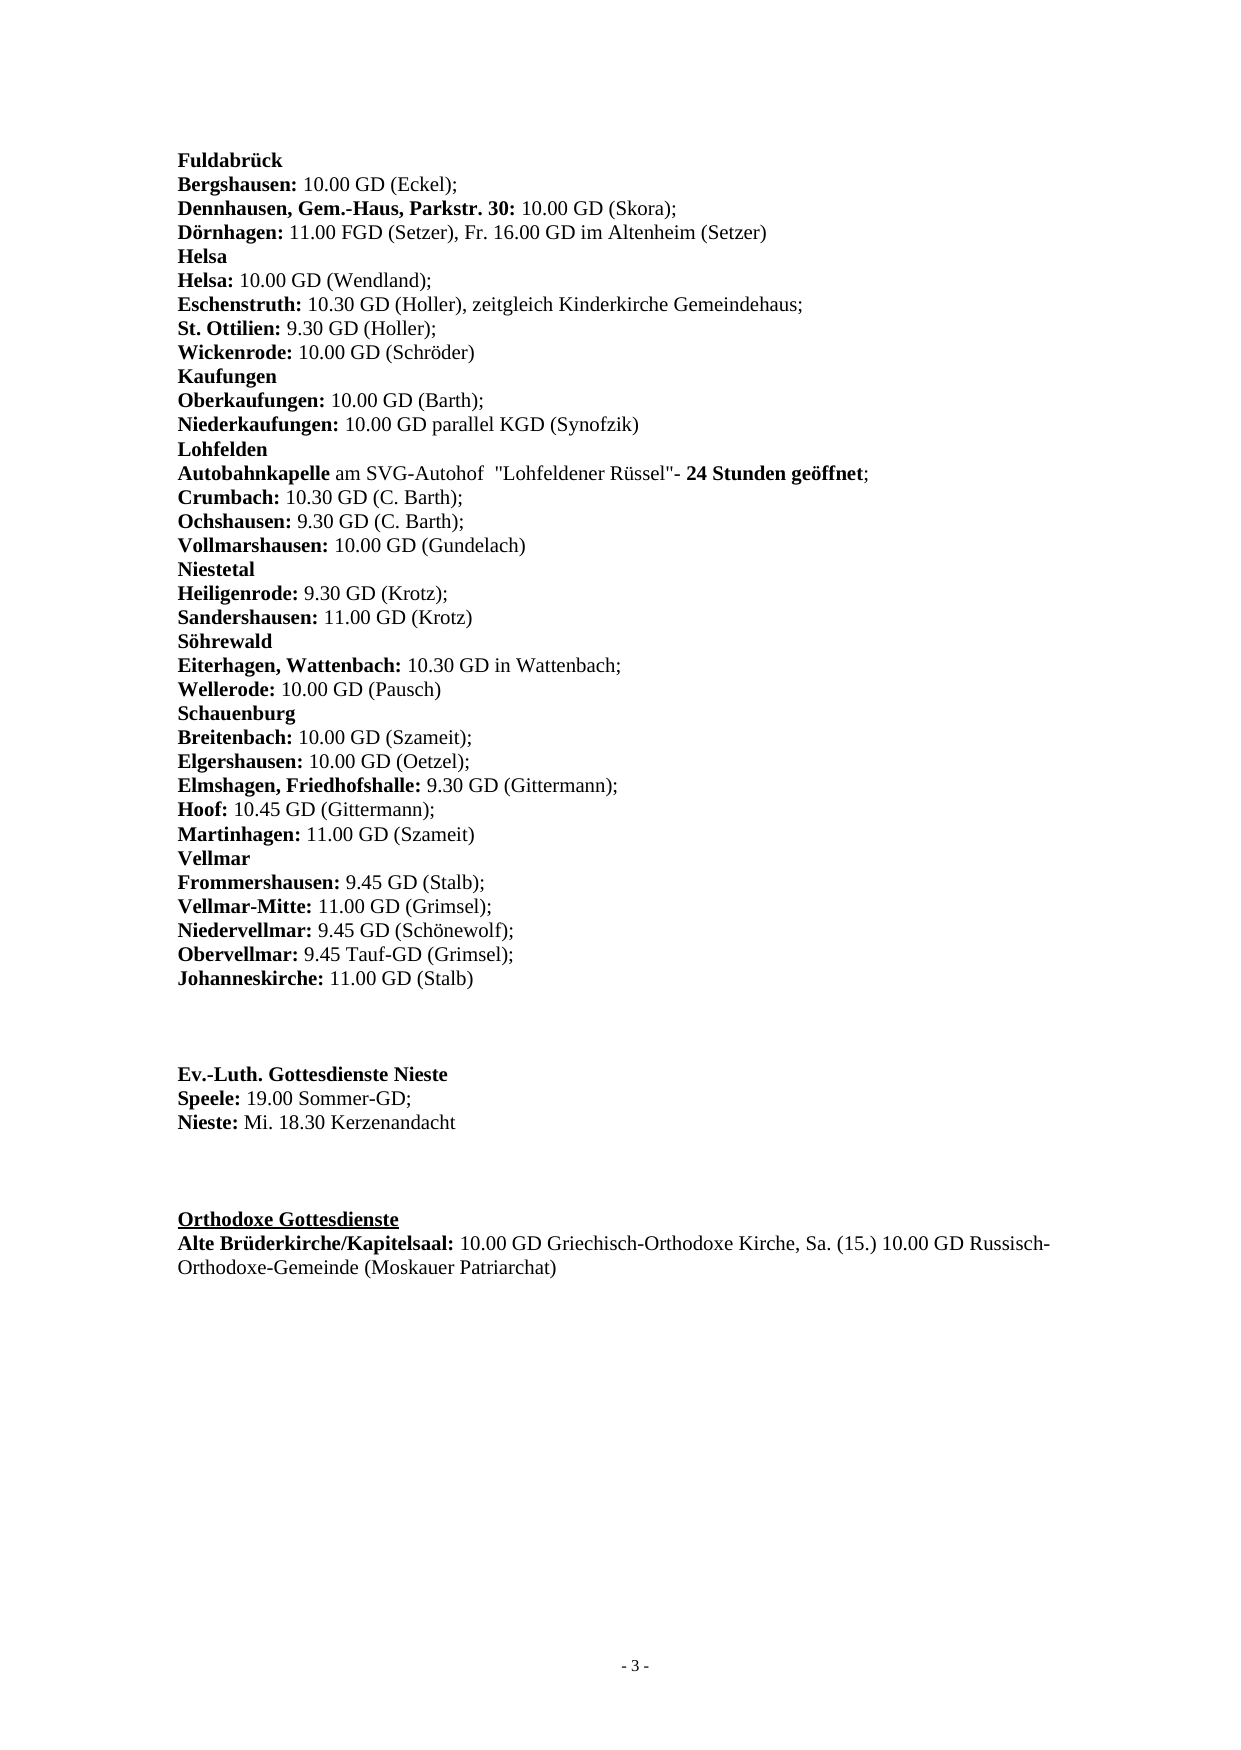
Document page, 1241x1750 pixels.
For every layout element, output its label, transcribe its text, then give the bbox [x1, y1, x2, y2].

text Eiterhagen, Wattenbach: 10.30 GD in Wattenbach; [177, 653, 1092, 677]
subtitle Ev.-Luth. Gottesdienste Nieste [177, 1062, 1092, 1086]
text Wellerode: 10.00 GD (Pausch) [177, 677, 1092, 701]
text Vellmar [177, 846, 1092, 869]
text Kaufungen [177, 364, 1092, 388]
text Breitenbach: 10.00 GD (Szameit); [177, 725, 1092, 749]
text Helsa: 10.00 GD (Wendland); [177, 268, 1092, 292]
text Niederkaufungen: 10.00 GD parallel KGD (Synofzik) [177, 412, 1092, 436]
text Lohfelden [177, 436, 1092, 461]
text Frommershausen: 9.45 GD (Stalb); [177, 869, 1092, 894]
text Oberkaufungen: 10.00 GD (Barth); [177, 388, 1092, 412]
subtitle Orthodoxe Gottesdienste [177, 1206, 1092, 1231]
subtitle Schauenburg [177, 701, 1092, 725]
text Wickenrode: 10.00 GD (Schröder) [177, 340, 1092, 364]
text Crumbach: 10.30 GD (C. Barth); [177, 484, 1092, 509]
text Alte Brüderkirche/Kapitelsaal: 10.00 GD Griechisch-Orthodoxe Kirche, Sa. (15.) 10.00 GD Russisch-Orthodoxe-Gemeinde (Moskauer Patriarchat) [177, 1231, 1092, 1279]
text Vellmar-Mitte: 11.00 GD (Grimsel); [177, 894, 1092, 918]
text Martinhagen: 11.00 GD (Szameit) [177, 821, 1092, 846]
text Dennhausen, Gem.-Haus, Parkstr. 30: 10.00 GD (Skora); [177, 196, 1092, 220]
text Johanneskirche: 11.00 GD (Stalb) [177, 966, 1092, 990]
text Niestetal [177, 557, 1092, 581]
text Söhrewald [177, 629, 1092, 653]
text Elgershausen: 10.00 GD (Oetzel); [177, 749, 1092, 773]
text Vollmarshausen: 10.00 GD (Gundelach) [177, 533, 1092, 557]
text Dörnhagen: 11.00 FGD (Setzer), Fr. 16.00 GD im Altenheim (Setzer) [177, 220, 1092, 244]
text Hoof: 10.45 GD (Gittermann); [177, 797, 1092, 821]
text Bergshausen: 10.00 GD (Eckel); [177, 172, 1092, 196]
text Elmshagen, Friedhofshalle: 9.30 GD (Gittermann); [177, 773, 1092, 797]
text Sandershausen: 11.00 GD (Krotz) [177, 605, 1092, 629]
text Helsa [177, 244, 1092, 268]
text Niedervellmar: 9.45 GD (Schönewolf); [177, 918, 1092, 942]
subtitle Fuldabrück [177, 148, 1092, 172]
text St. Ottilien: 9.30 GD (Holler); [177, 316, 1092, 340]
text Nieste: Mi. 18.30 Kerzenandacht [177, 1110, 1092, 1134]
text Heiligenrode: 9.30 GD (Krotz); [177, 581, 1092, 605]
text Obervellmar: 9.45 Tauf-GD (Grimsel); [177, 942, 1092, 966]
text Ochshausen: 9.30 GD (C. Barth); [177, 509, 1092, 533]
text Eschenstruth: 10.30 GD (Holler), zeitgleich Kinderkirche Gemeindehaus; [177, 292, 1092, 316]
text Autobahnkapelle am SVG-Autohof "Lohfeldener Rüssel"- 24 Stunden geöffnet; [177, 461, 1092, 484]
text Speele: 19.00 Sommer-GD; [177, 1086, 1092, 1110]
